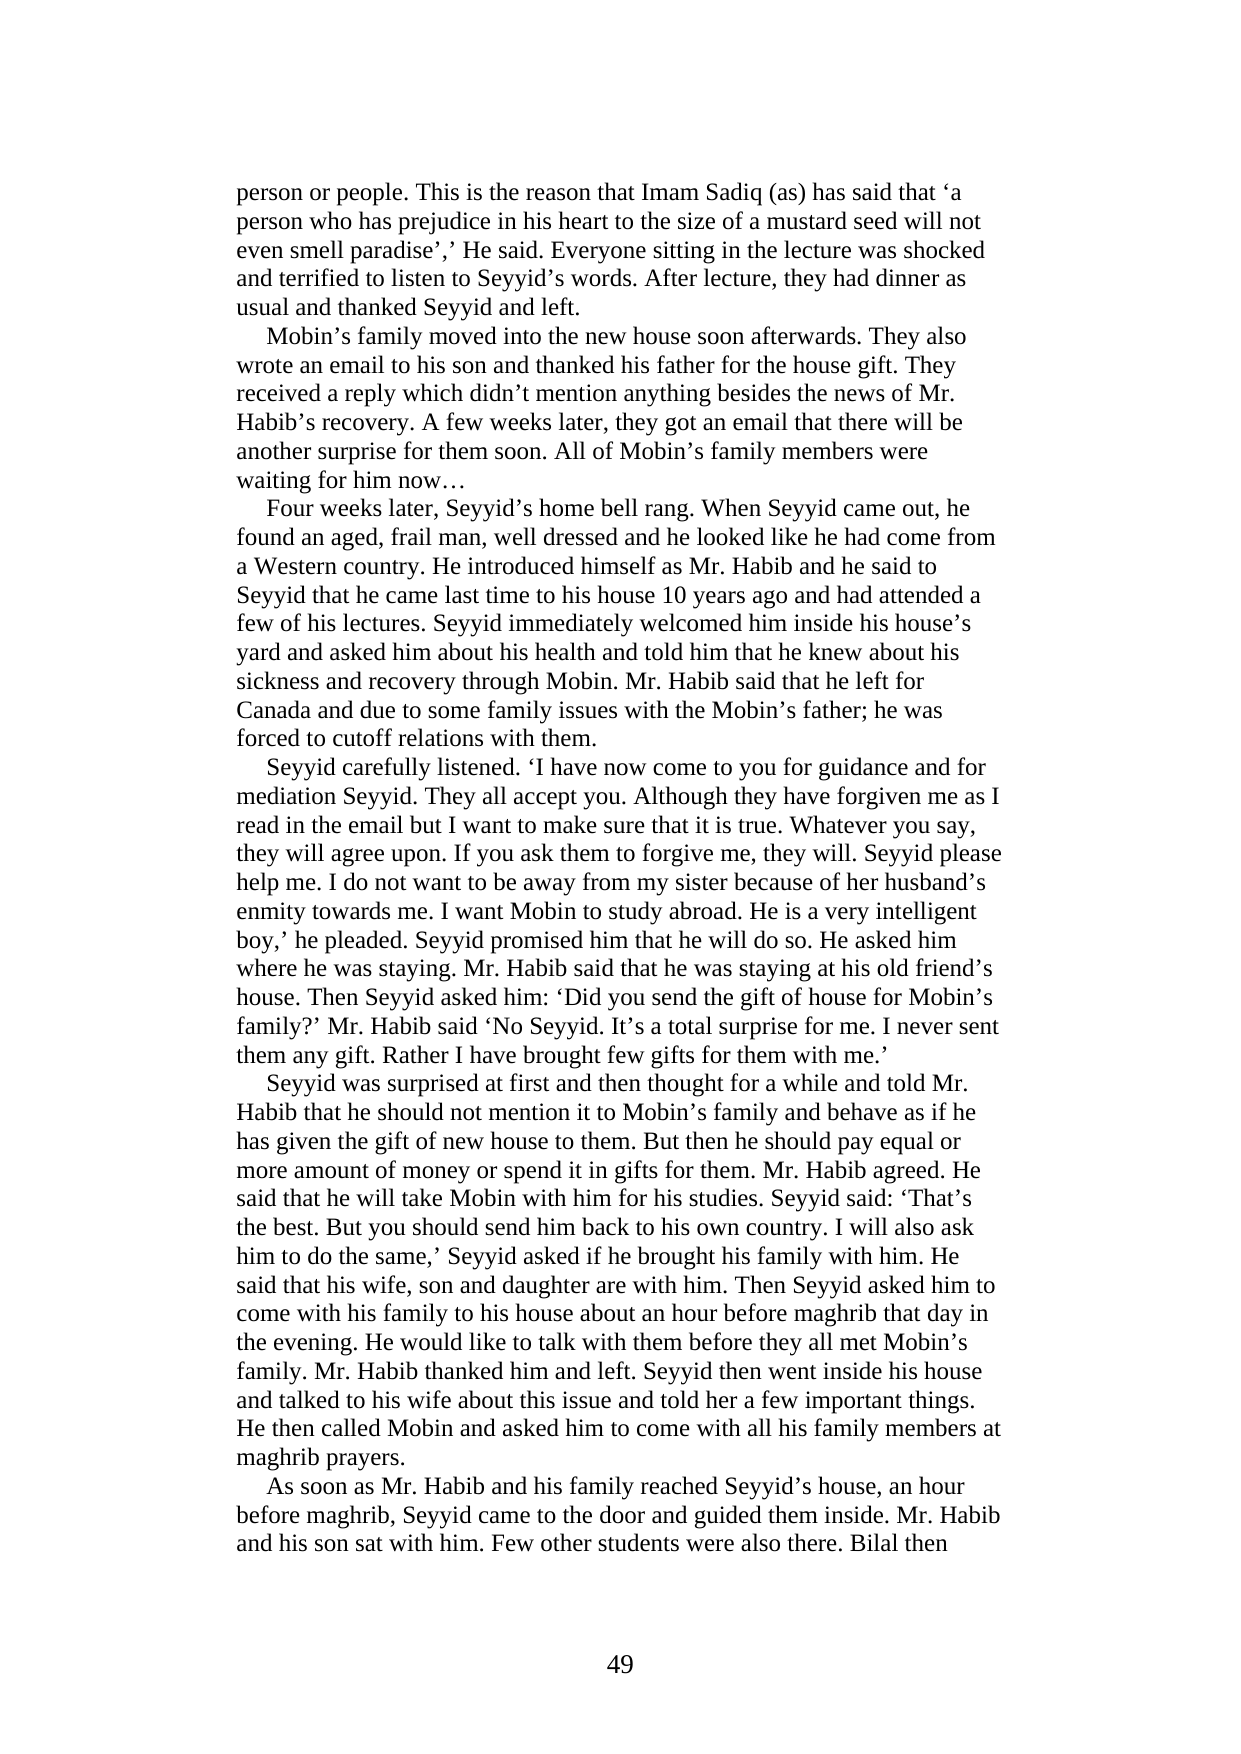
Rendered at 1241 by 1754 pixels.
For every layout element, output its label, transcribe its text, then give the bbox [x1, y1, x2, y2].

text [236, 177, 1004, 321]
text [236, 1471, 1004, 1557]
text Mobin’s family moved into the new house soon afterwards. They also wrote an email to his son and thanked his father for the house gift. They received a reply which didn’t mention anything besides the news of Mr. Habib’s recovery. A few weeks later, they got an email that there will be another surprise for them soon. All of Mobin’s family members were waiting for him now… [236, 321, 1004, 493]
text Four weeks later, Seyyid’s home bell rang. When Seyyid came out, he found an aged, frail man, well dressed and he looked like he had come from a Western country. He introduced himself as Mr. Habib and he said to Seyyid that he came last time to his house 10 years ago and had attended a few of his lectures. Seyyid immediately welcomed him inside his house’s yard and asked him about his health and told him that he knew about his sickness and recovery through Mobin. Mr. Habib said that he left for Canada and due to some family issues with the Mobin’s father; he was forced to cutoff relations with them. [236, 493, 1004, 752]
text Seyyid was surprised at first and then thought for a while and told Mr. Habib that he should not mention it to Mobin’s family and behave as if he has given the gift of new house to them. But then he should pay equal or more amount of money or spend it in gifts for them. Mr. Habib agreed. He said that he will take Mobin with him for his studies. Seyyid said: ‘That’s the best. But you should send him back to his own country. I will also ask him to do the same,’ Seyyid asked if he brought his family with him. He said that his wife, son and daughter are with him. Then Seyyid asked him to come with his family to his house about an hour before maghrib that day in the evening. He would like to talk with them before they all met Mobin’s family. Mr. Habib thanked him and left. Seyyid then went inside his house and talked to his wife about this issue and told her a few important things. He then called Mobin and asked him to come with all his family members at maghrib prayers. [236, 1068, 1004, 1471]
text Seyyid carefully listened. ‘I have now come to you for guidance and for mediation Seyyid. They all accept you. Although they have forgiven me as I read in the email but I want to make sure that it is true. Whatever you say, they will agree upon. If you ask them to forgive me, they will. Seyyid please help me. I do not want to be away from my sister because of her husband’s enmity towards me. I want Mobin to study abroad. He is a very intelligent boy,’ he pleaded. Seyyid promised him that he will do so. He asked him where he was staying. Mr. Habib said that he was staying at his old friend’s house. Then Seyyid asked him: ‘Did you send the gift of house for Mobin’s family?’ Mr. Habib said ‘No Seyyid. It’s a total surprise for me. I never sent them any gift. Rather I have brought few gifts for them with me.’ [236, 752, 1004, 1068]
